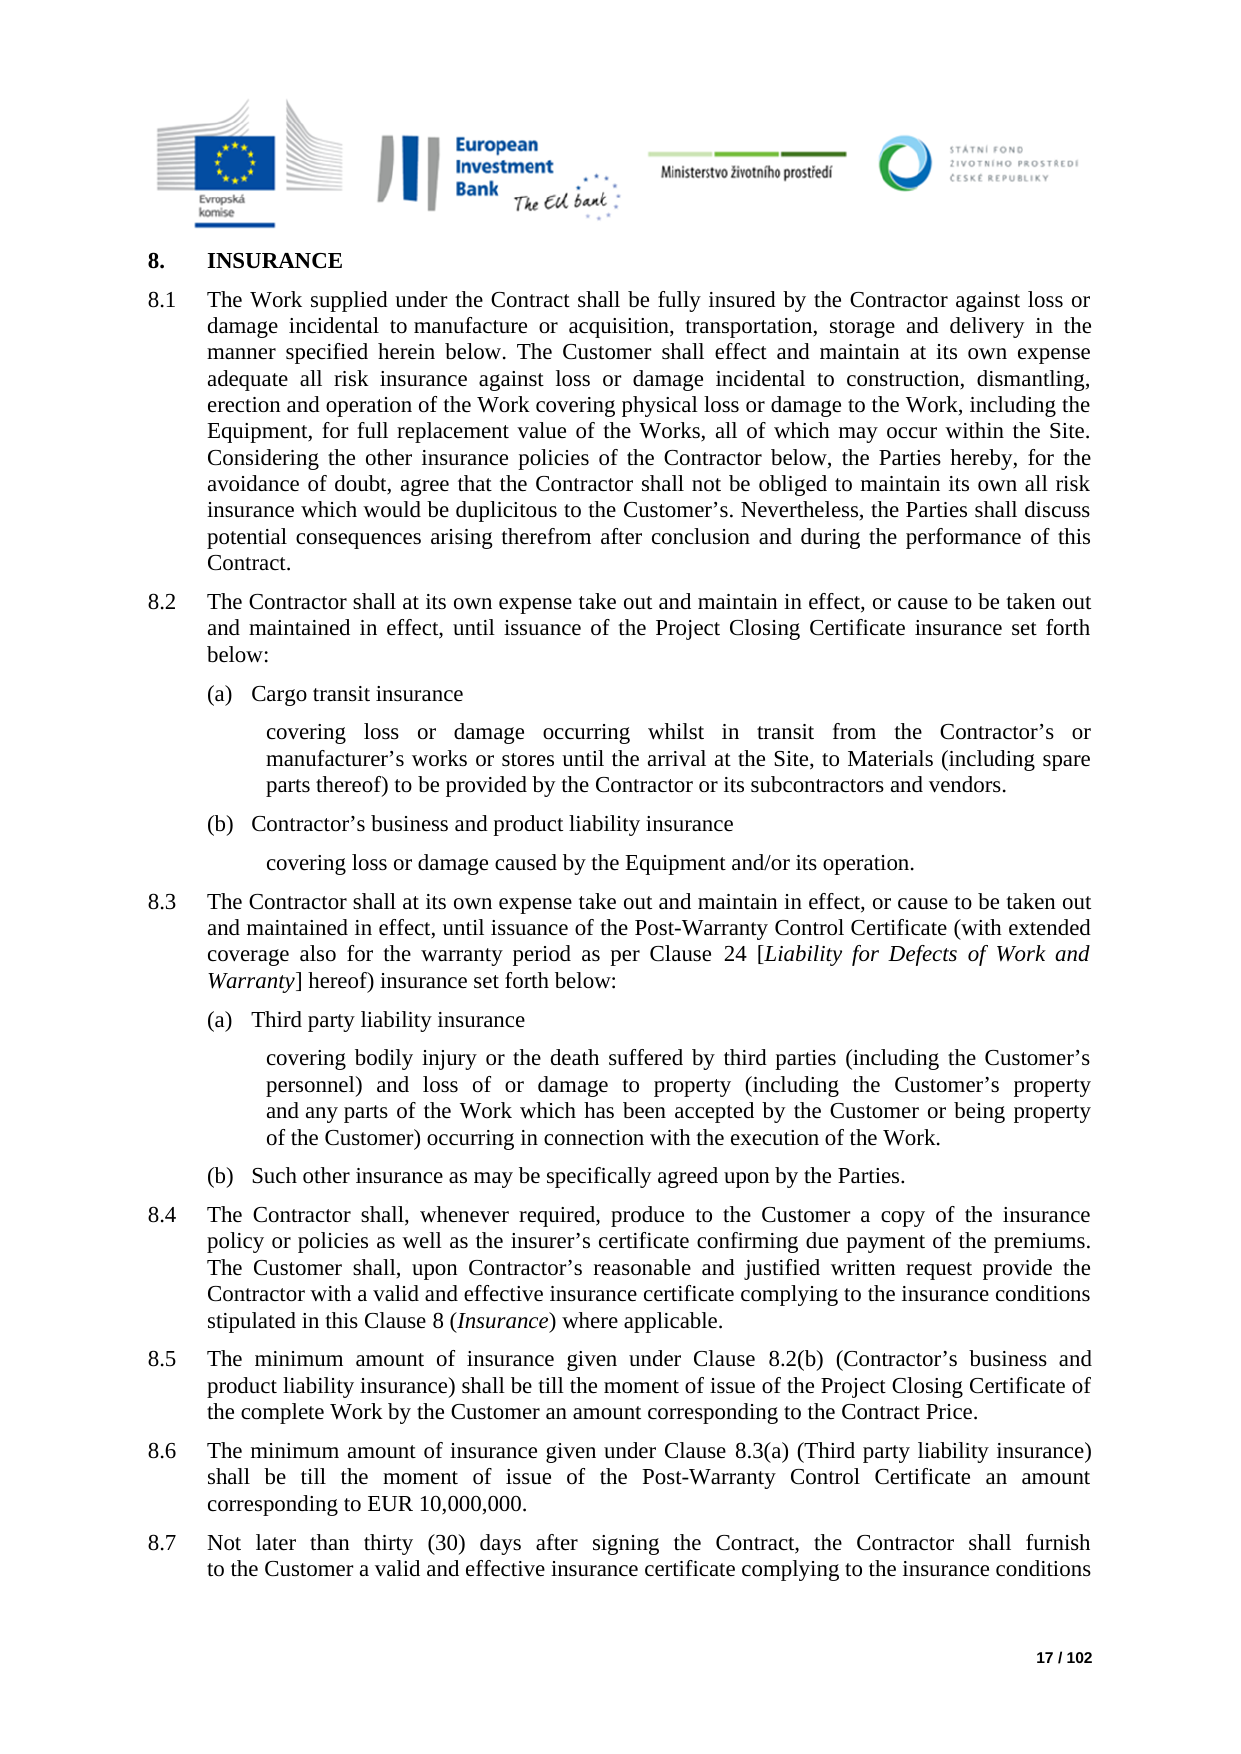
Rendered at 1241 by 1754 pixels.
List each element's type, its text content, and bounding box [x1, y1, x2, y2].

text Cargo transit insurance [207, 679, 1092, 706]
text covering loss or damage caused by the Equipment and/or its operation. [266, 849, 1092, 875]
text Third party liability insurance [207, 1006, 1092, 1032]
text The Contractor shall at its own expense take out and maintain in effect, or cause to be taken out and maintained in effect, until issuance of the Post-Warranty Control Certificate (with extended coverage also for the warranty period as per Clause 24 [Liability for Defects of Work and Warranty] hereof) insurance set forth below: [148, 888, 1092, 993]
text The minimum amount of insurance given under Clause 8.2(b) (Contractor’s business and product liability insurance) shall be till the moment of issue of the Project Closing Certificate of the complete Work by the Customer an amount corresponding to the Contract Price. [148, 1346, 1092, 1424]
text Such other insurance as may be specifically agreed upon by the Parties. [207, 1162, 1092, 1189]
text The Contractor shall at its own expense take out and maintain in effect, or cause to be taken out and maintained in effect, until issuance of the Project Closing Certificate insurance set forth below: [148, 588, 1092, 667]
picture [147, 87, 1093, 235]
text The Work supplied under the Contract shall be fully insured by the Contractor against loss or damage incidental to manufacture or acquisition, transportation, storage and delivery in the manner specified herein below. The Customer shall effect and maintain at its own expense adequate all risk insurance against loss or damage incidental to construction, dismantling, erection and operation of the Work covering physical loss or damage to the Work, including the Equipment, for full replacement value of the Works, all of which may occur within the Site. Considering the other insurance policies of the Contractor below, the Parties hereby, for the avoidance of doubt, agree that the Contractor shall not be obliged to maintain its own all risk insurance which would be duplicitous to the Customer’s. Nevertheless, the Parties shall discuss potential consequences arising therefrom after conclusion and during the performance of this Contract. [148, 286, 1092, 576]
text The Contractor shall, whenever required, produce to the Customer a copy of the insurance policy or policies as well as the insurer’s certificate confirming due payment of the premiums. The Customer shall, upon Contractor’s reasonable and justified written request provide the Contractor with a valid and effective insurance certificate complying to the insurance conditions stipulated in this Clause 8 (Insurance) where applicable. [148, 1201, 1092, 1333]
text covering bodily injury or the death suffered by third parties (including the Customer’s personnel) and loss of or damage to property (including the Customer’s property and any parts of the Work which has been accepted by the Customer or being property of the Customer) occurring in connection with the execution of the Work. [266, 1044, 1092, 1150]
text The minimum amount of insurance given under Clause 8.3(a) (Third party liability insurance) shall be till the moment of issue of the Post-Warranty Control Certificate an amount corresponding to EUR 10,000,000. [148, 1437, 1092, 1516]
text covering loss or damage occurring whilst in transit from the Contractor’s or manufacturer’s works or stores until the arrival at the Site, to Materials (including spare parts thereof) to be provided by the Contractor or its subcontractors and vendors. [266, 718, 1092, 797]
text Contractor’s business and product liability insurance [207, 810, 1092, 836]
text INSURANCE [148, 247, 1092, 273]
